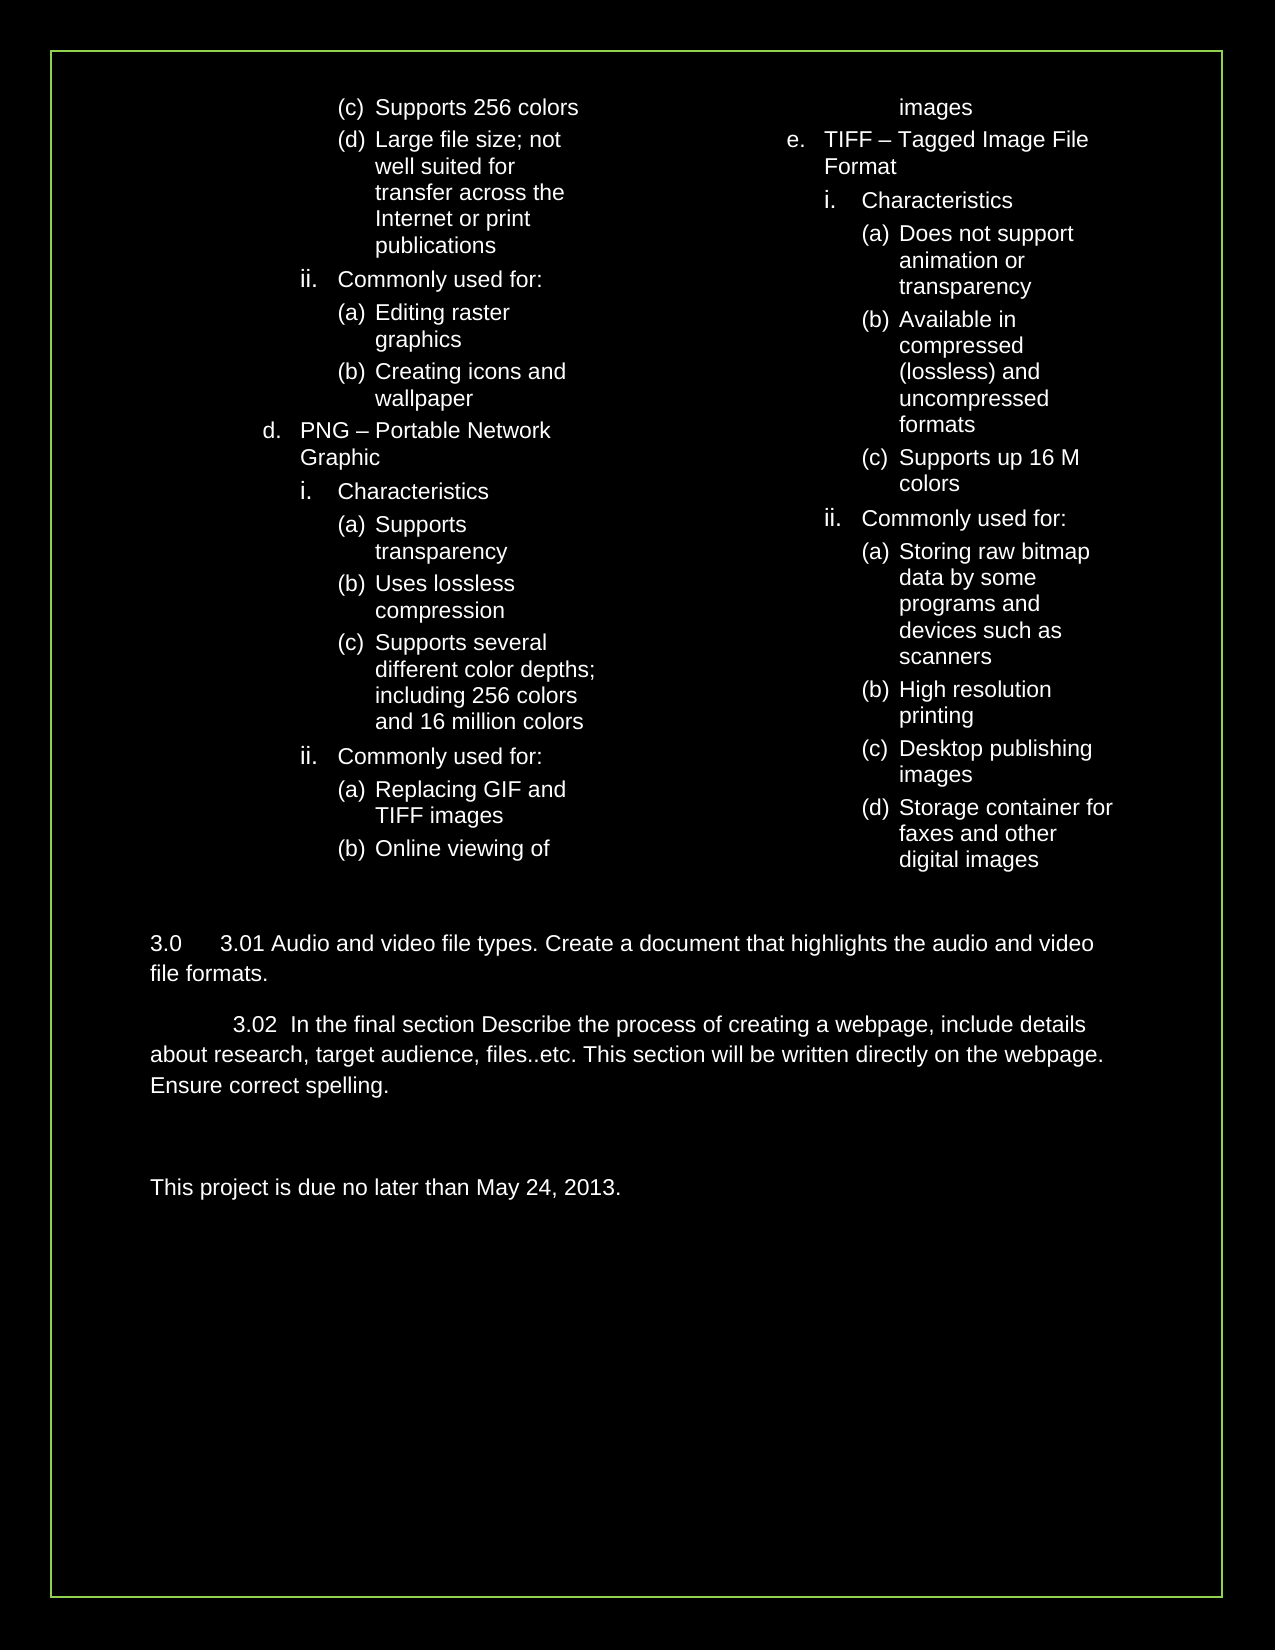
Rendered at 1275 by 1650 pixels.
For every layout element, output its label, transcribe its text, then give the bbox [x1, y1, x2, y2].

list Desktop publishing images [861, 734, 1123, 787]
list Creating icons and wallpaper [337, 358, 599, 411]
list Online viewing of images [861, 94, 1123, 120]
list Commonly used for: [300, 741, 599, 769]
list Editing raster graphics [337, 299, 599, 352]
list Replacing GIF and TIFF images [337, 776, 599, 828]
list Large file size; not well suited for transfer across the Internet or print publications [337, 126, 599, 258]
list High resolution printing [861, 676, 1123, 728]
list Uses lossless compression [337, 570, 599, 623]
list Supports up 16 M colors [861, 444, 1123, 496]
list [861, 220, 1123, 299]
list Available in compressed (lossless) and uncompressed formats [861, 306, 1123, 437]
text 3.02 In the final section Describe the process of creating a webpage, include details about research, target audience, files..etc. This section will be written directly on the webpage. Ensure correct spelling. [150, 1011, 1123, 1098]
text This project is due no later than May 24, 2013. [150, 1174, 1123, 1200]
list Online viewing of images [337, 835, 599, 861]
list Commonly used for: [824, 503, 1123, 531]
text 3.0 3.01 Audio and video file types. Create a document that highlights the audio and video file formats. [150, 930, 1123, 986]
list Storing raw bitmap data by some programs and devices such as scanners [861, 538, 1123, 669]
list Storage container for faxes and other digital images [861, 793, 1123, 873]
list Commonly used for: [300, 264, 599, 293]
list Characteristics [824, 185, 1123, 214]
list Supports several different color depths; including 256 colors and 16 million colors [337, 629, 599, 734]
list PNG – Portable Network Graphic [262, 417, 599, 470]
list TIFF – Tagged Image File Format [786, 126, 1123, 179]
list Supports transparency [337, 511, 599, 564]
list Characteristics [300, 476, 599, 505]
list Supports 256 colors [337, 94, 599, 120]
